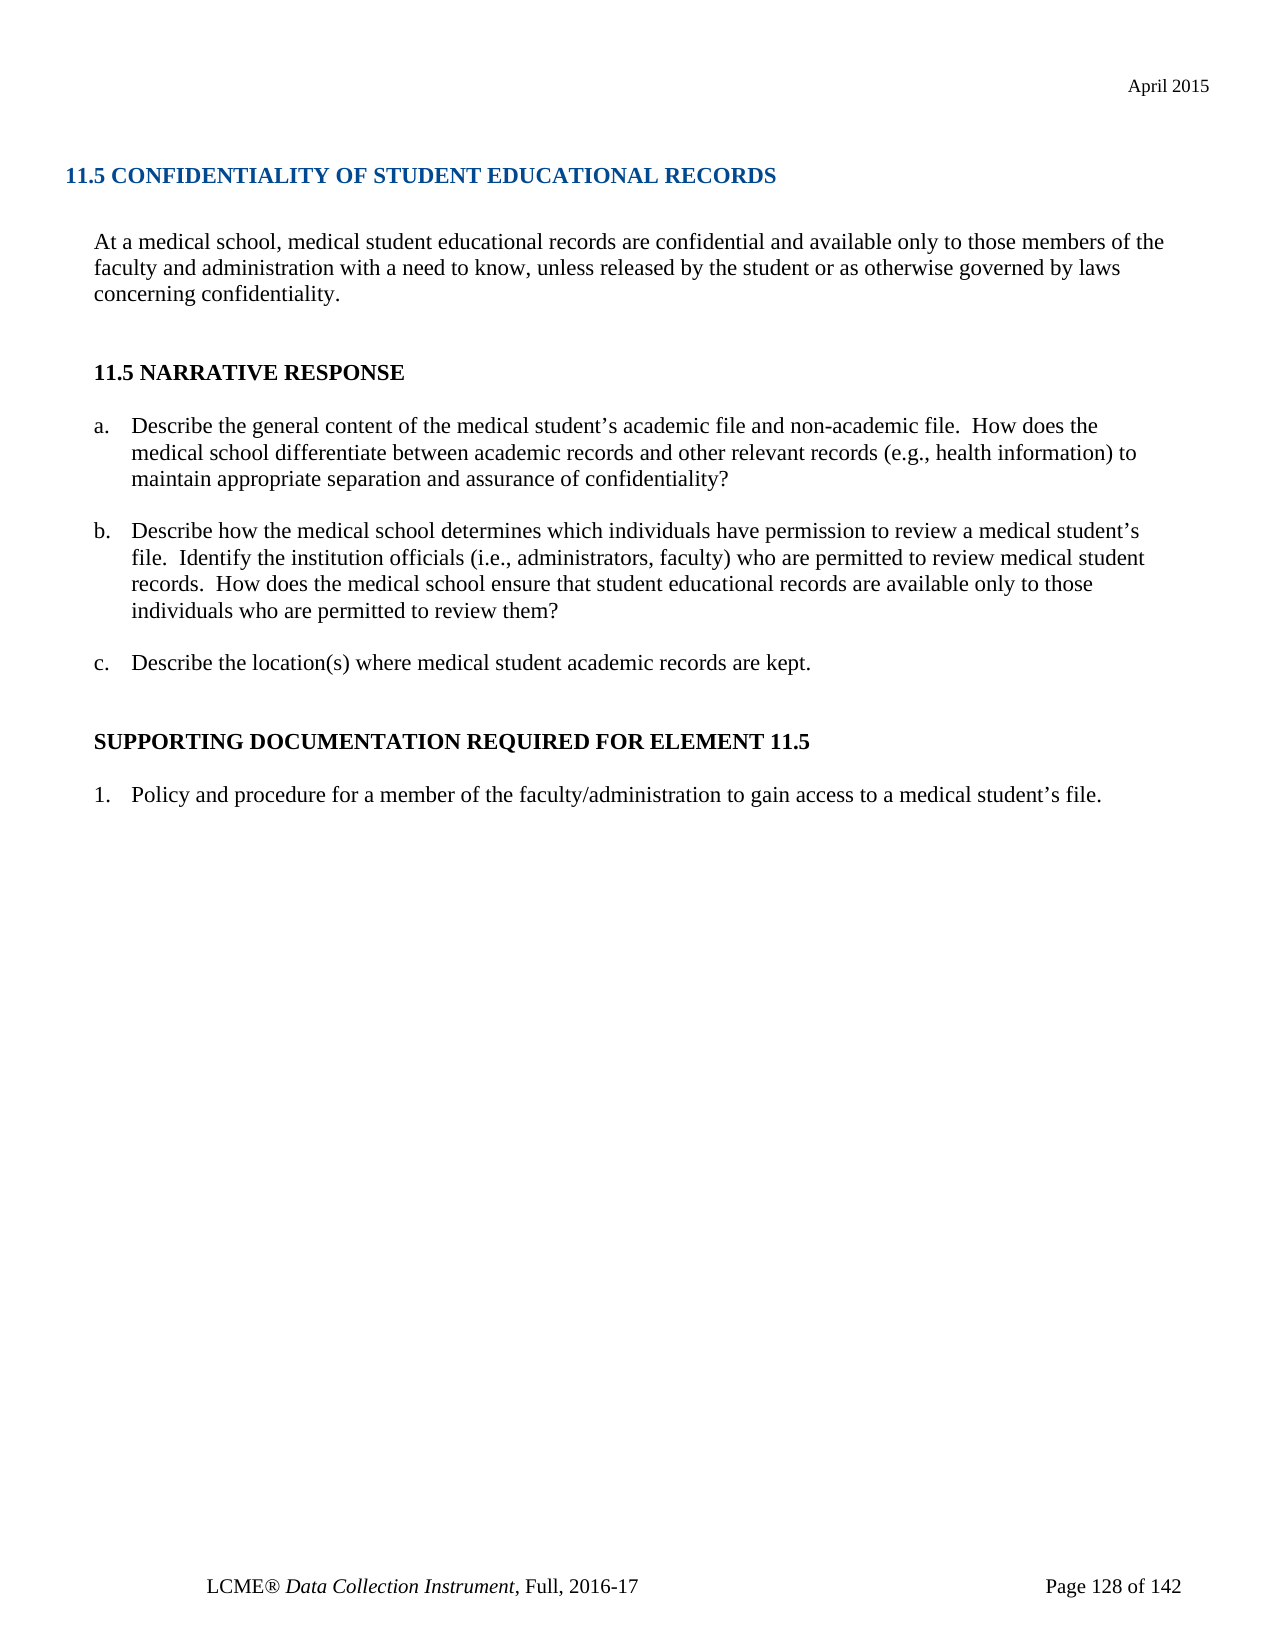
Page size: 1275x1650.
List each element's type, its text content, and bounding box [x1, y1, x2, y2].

subtitle Describe the general content of the medical student’s academic file and non-academic file. How does the medical school differentiate between academic records and other relevant records (e.g., health information) to maintain appropriate separation and assurance of confidentiality? [94, 412, 1153, 491]
subtitle 11.5 CONFIDENTIALITY OF STUDENT EDUCATIONAL RECORDS [65, 162, 1219, 189]
text SUPPORTING DOCUMENTATION REQUIRED FOR ELEMENT 11.5 [94, 728, 1181, 755]
text At a medical school, medical student educational records are confidential and available only to those members of the faculty and administration with a need to know, unless released by the student or as otherwise governed by laws concerning confidentiality. [94, 228, 1181, 307]
subtitle Describe how the medical school determines which individuals have permission to review a medical student’s file. Identify the institution officials (i.e., administrators, faculty) who are permitted to review medical student records. How does the medical school ensure that student educational records are available only to those individuals who are permitted to review them? [94, 518, 1153, 623]
subtitle Describe the location(s) where medical student academic records are kept. [94, 649, 1153, 676]
text 11.5 NARRATIVE RESPONSE [94, 359, 1181, 386]
list Policy and procedure for a member of the faculty/administration to gain access to a medical student’s file. [94, 781, 1153, 807]
